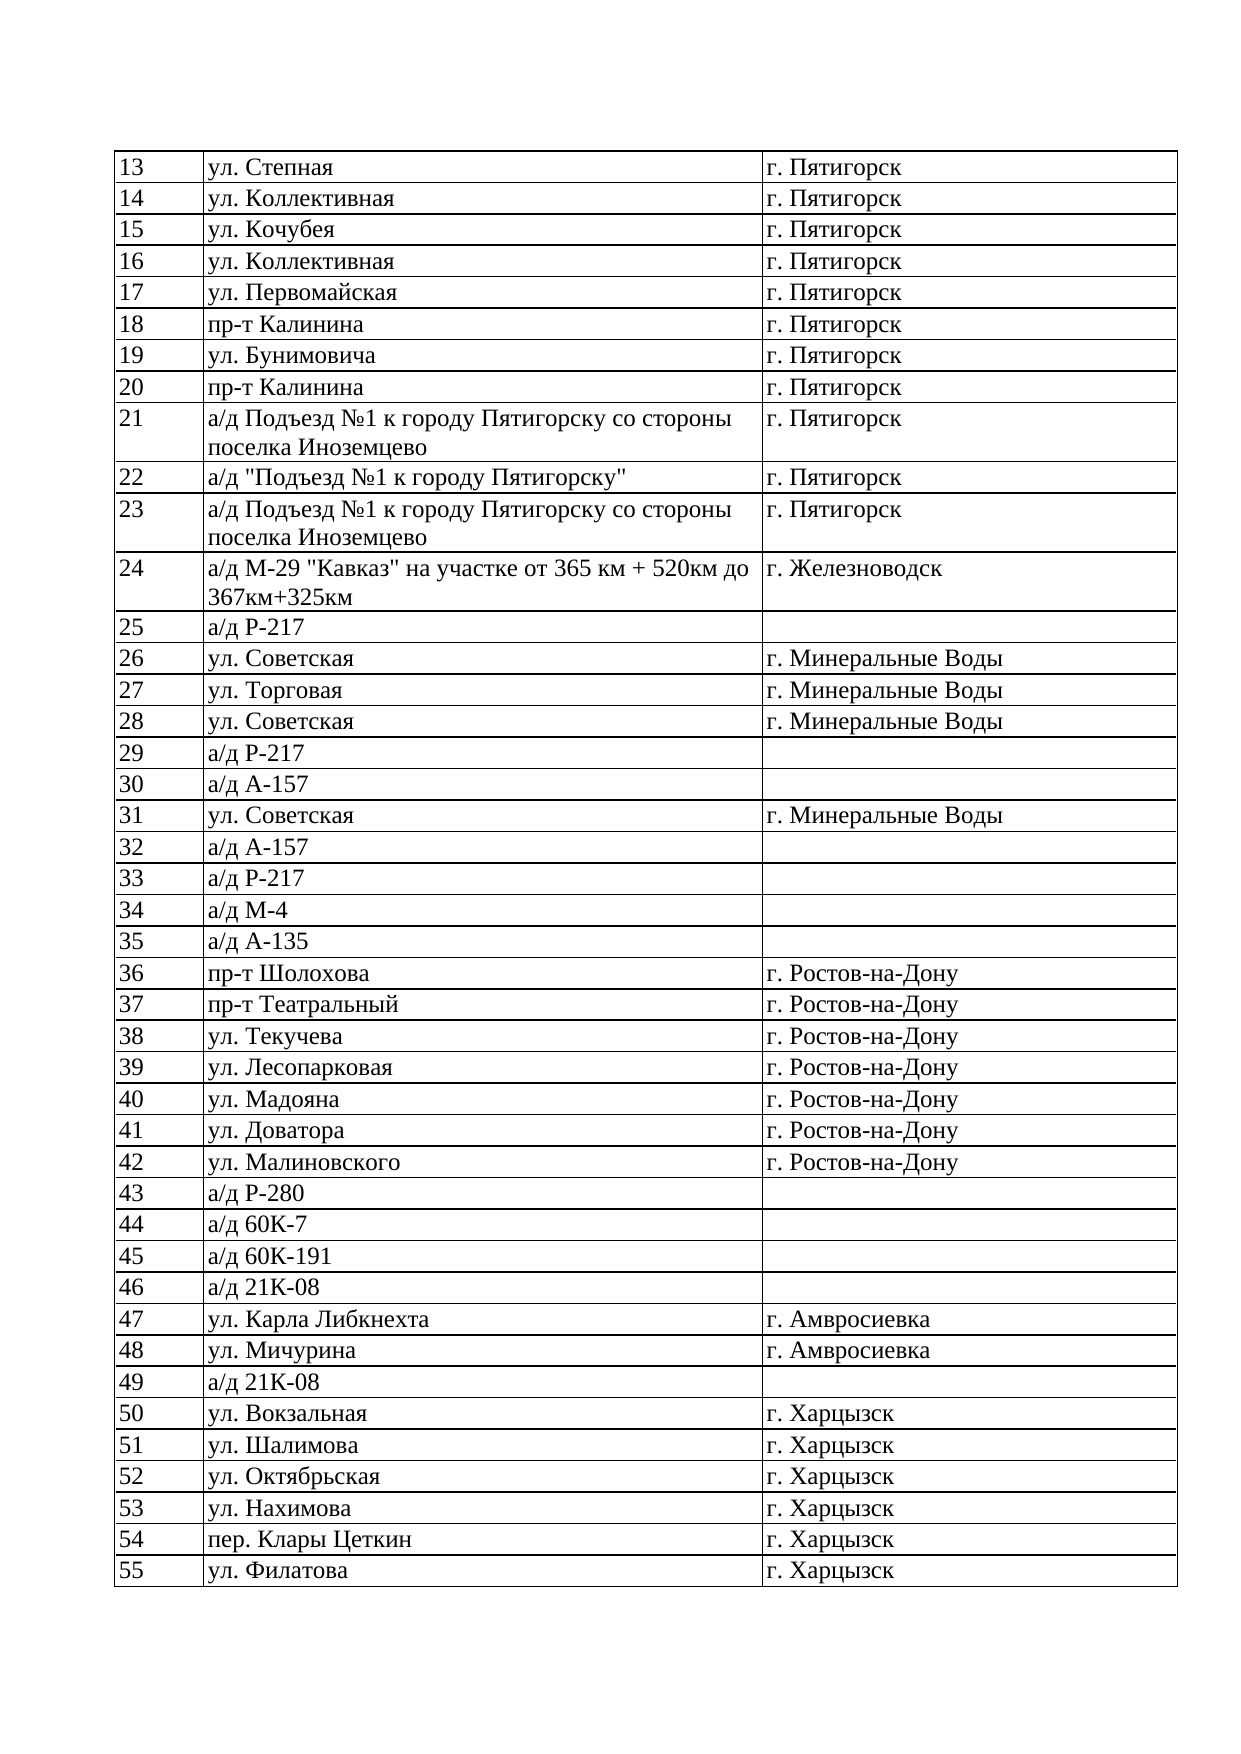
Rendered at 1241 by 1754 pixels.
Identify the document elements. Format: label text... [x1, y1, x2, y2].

table_cell ул. Шалимова [204, 1430, 762, 1460]
table_cell 44 [115, 1209, 203, 1239]
table_cell 45 [115, 1241, 203, 1271]
table_cell ул. Малиновского [204, 1147, 762, 1177]
table_cell ул. Октябрьская [204, 1461, 762, 1491]
table_cell 24 [115, 552, 203, 610]
table_cell 38 [115, 1020, 203, 1051]
table_cell [763, 1177, 1177, 1208]
table_cell г. Ростов-на-Дону [763, 956, 1177, 988]
table_cell ул. Лесопарковая [204, 1052, 762, 1082]
table_cell г. Пятигорск [763, 492, 1177, 551]
table_cell 26 [115, 643, 203, 673]
table_cell 18 [115, 308, 203, 339]
table_cell а/д А-157 [204, 769, 762, 799]
table_cell 47 [115, 1304, 203, 1334]
table_cell 32 [115, 832, 203, 862]
table_cell г. Харцызск [763, 1491, 1177, 1523]
table_cell ул. Бунимовича [204, 340, 762, 370]
table_cell 15 [115, 214, 203, 244]
table_cell 49 [115, 1366, 203, 1397]
table_cell г. Ростов-на-Дону [763, 988, 1177, 1019]
table_cell [763, 894, 1177, 925]
table_cell 43 [115, 1178, 203, 1208]
table_cell 27 [115, 674, 203, 705]
table_cell 52 [115, 1461, 203, 1491]
table_cell г. Минеральные Воды [763, 799, 1177, 831]
table_cell г. Амвросиевка [763, 1334, 1177, 1365]
table_cell [763, 862, 1177, 893]
table_cell а/д 21К-08 [204, 1367, 762, 1397]
table_cell ул. Мадояна [204, 1084, 762, 1114]
table_cell 39 [115, 1052, 203, 1082]
table_cell г. Ростов-на-Дону [763, 1051, 1177, 1082]
table_cell г. Пятигорск [763, 152, 1177, 181]
table_cell 41 [115, 1115, 203, 1145]
table_cell [763, 925, 1177, 956]
table_cell 54 [115, 1524, 203, 1554]
table_cell ул. Коллективная [204, 246, 762, 276]
table_cell [763, 1271, 1177, 1302]
table_cell 55 [115, 1555, 203, 1586]
table_cell г. Харцызск [763, 1460, 1177, 1491]
table_cell 19 [115, 340, 203, 370]
table_cell г. Ростов-на-Дону [763, 1145, 1177, 1177]
table_cell ул. Кочубея [204, 215, 762, 244]
table_cell 40 [115, 1083, 203, 1114]
table_cell г. Харцызск [763, 1554, 1177, 1586]
table_cell 34 [115, 895, 203, 925]
table_cell г. Пятигорск [763, 181, 1177, 213]
table_cell 16 [115, 245, 203, 276]
table_cell г. Харцызск [763, 1523, 1177, 1554]
table_cell 13 [115, 152, 203, 181]
table_cell г. Пятигорск [763, 307, 1177, 339]
table_cell ул. Советская [204, 801, 762, 831]
table_cell г. Железноводск [763, 551, 1177, 610]
table_cell а/д М-4 [204, 895, 762, 925]
table_cell 37 [115, 989, 203, 1019]
table_cell а/д Р-217 [204, 864, 762, 893]
table_cell ул. Мичурина [204, 1336, 762, 1365]
table_cell а/д "Подъезд №1 к городу Пятигорску" [204, 462, 762, 492]
table_cell 33 [115, 863, 203, 893]
table_cell пер. Клары Цеткин [204, 1524, 762, 1554]
table_cell г. Амвросиевка [763, 1303, 1177, 1334]
table_cell 21 [115, 403, 203, 461]
table_cell ул. Степная [204, 152, 762, 181]
table_cell г. Ростов-на-Дону [763, 1082, 1177, 1114]
table_cell а/д Р-217 [204, 738, 762, 768]
table_cell пр-т Театральный [204, 990, 762, 1019]
table_cell [763, 736, 1177, 768]
table_cell ул. Коллективная [204, 183, 762, 213]
table_cell ул. Первомайская [204, 277, 762, 307]
table_cell г. Минеральные Воды [763, 642, 1177, 673]
table_cell 20 [115, 371, 203, 402]
table_cell 31 [115, 800, 203, 831]
table_cell г. Минеральные Воды [763, 705, 1177, 736]
table_cell пр-т Калинина [204, 372, 762, 402]
table_cell г. Пятигорск [763, 402, 1177, 461]
table_cell 46 [115, 1272, 203, 1302]
table_cell ул. Филатова [204, 1556, 762, 1586]
table_cell ул. Советская [204, 706, 762, 736]
table_cell 48 [115, 1335, 203, 1365]
table_cell 50 [115, 1398, 203, 1428]
table_cell а/д 21К-08 [204, 1273, 762, 1302]
table_cell г. Ростов-на-Дону [763, 1019, 1177, 1051]
table_cell [763, 610, 1177, 642]
table_cell 28 [115, 706, 203, 736]
table_cell г. Пятигорск [763, 213, 1177, 244]
table_cell ул. Текучева [204, 1021, 762, 1051]
table_cell 36 [115, 958, 203, 988]
table_cell ул. Доватора [204, 1115, 762, 1145]
table_cell г. Харцызск [763, 1397, 1177, 1428]
table_cell 17 [115, 277, 203, 307]
table_cell а/д Р-280 [204, 1178, 762, 1208]
table_cell ул. Советская [204, 643, 762, 673]
table_cell 14 [115, 183, 203, 213]
table_cell 35 [115, 926, 203, 956]
table_cell ул. Вокзальная [204, 1398, 762, 1428]
table_cell 29 [115, 737, 203, 768]
table_cell пр-т Шолохова [204, 958, 762, 988]
table_cell [763, 1240, 1177, 1271]
table_cell 23 [115, 493, 203, 551]
table_cell 25 [115, 611, 203, 642]
table_cell ул. Карла Либкнехта [204, 1304, 762, 1334]
table_cell 30 [115, 769, 203, 799]
table_cell а/д 60К-191 [204, 1241, 762, 1271]
table_cell а/д Р-217 [204, 612, 762, 642]
table_cell г. Харцызск [763, 1428, 1177, 1460]
table_cell 22 [115, 462, 203, 492]
table_cell [763, 768, 1177, 799]
table_cell [763, 831, 1177, 862]
table_cell а/д М-29 "Кавказ" на участке от 365 км + 520км до 367км+325км [204, 553, 762, 610]
table_cell а/д 60К-7 [204, 1210, 762, 1239]
table_cell г. Пятигорск [763, 244, 1177, 276]
table_cell 53 [115, 1492, 203, 1523]
table_cell [763, 1365, 1177, 1397]
table_cell г. Пятигорск [763, 276, 1177, 307]
table_cell г. Пятигорск [763, 370, 1177, 402]
table_cell ул. Торговая [204, 675, 762, 705]
table_cell 42 [115, 1146, 203, 1177]
table_cell ул. Нахимова [204, 1493, 762, 1523]
table_cell а/д Подъезд №1 к городу Пятигорску со стороны поселка Иноземцево [204, 494, 762, 551]
table_cell г. Минеральные Воды [763, 673, 1177, 705]
table_cell а/д Подъезд №1 к городу Пятигорску со стороны поселка Иноземцево [204, 403, 762, 461]
table_cell а/д А-157 [204, 832, 762, 862]
table_cell г. Пятигорск [763, 461, 1177, 492]
table_cell [763, 1208, 1177, 1239]
table_cell пр-т Калинина [204, 309, 762, 339]
table_cell а/д А-135 [204, 927, 762, 956]
table_cell г. Пятигорск [763, 339, 1177, 370]
table_cell 51 [115, 1429, 203, 1460]
table_cell г. Ростов-на-Дону [763, 1114, 1177, 1145]
